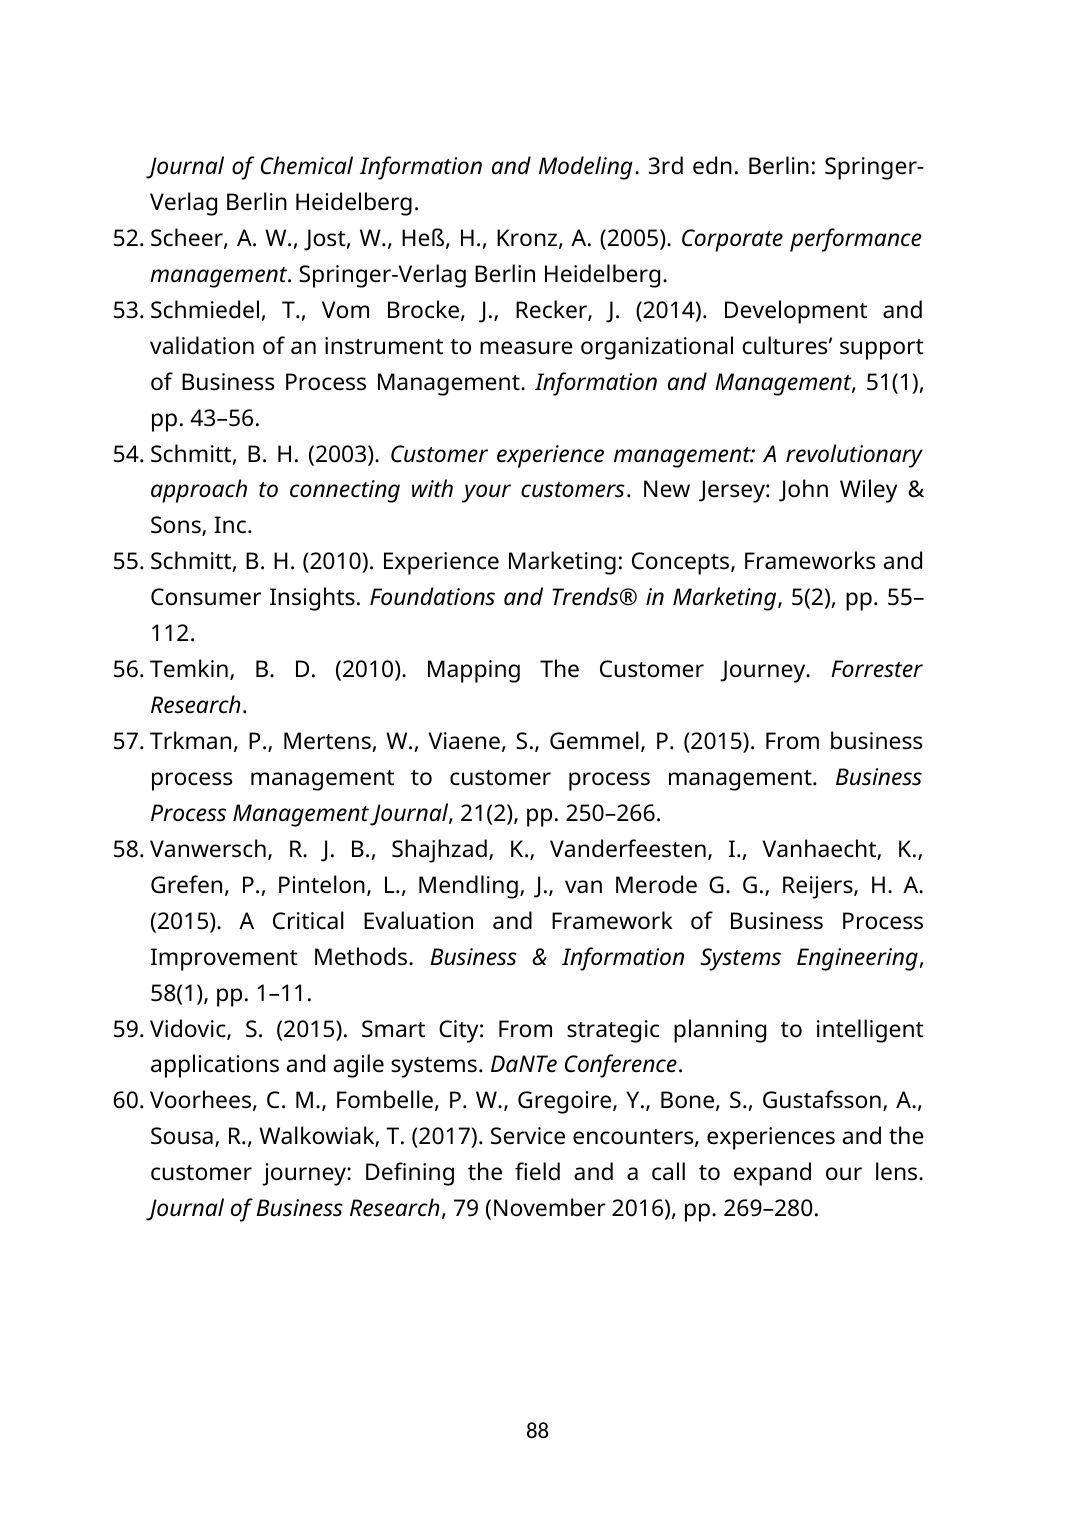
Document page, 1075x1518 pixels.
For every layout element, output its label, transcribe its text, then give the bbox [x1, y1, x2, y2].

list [112, 150, 925, 217]
list Schmiedel, T., Vom Brocke, J., Recker, J. (2014). Development and validation of an instrument to measure organizational cultures’ support of Business Process Management. Information and Management, 51(1), pp. 43–56. [112, 294, 925, 433]
list Vanwersch, R. J. B., Shajhzad, K., Vanderfeesten, I., Vanhaecht, K., Grefen, P., Pintelon, L., Mendling, J., van Merode G. G., Reijers, H. A. (2015). A Critical Evaluation and Framework of Business Process Improvement Methods. Business & Information Systems Engineering, 58(1), pp. 1–11. [112, 833, 925, 1008]
list Trkman, P., Mertens, W., Viaene, S., Gemmel, P. (2015). From business process management to customer process management. Business Process Management Journal, 21(2), pp. 250–266. [112, 725, 925, 828]
list Scheer, A. W., Jost, W., Heß, H., Kronz, A. (2005). Corporate performance management. Springer-Verlag Berlin Heidelberg. [112, 222, 925, 289]
list Temkin, B. D. (2010). Mapping The Customer Journey. Forrester Research. [112, 653, 925, 720]
list Schmitt, B. H. (2010). Experience Marketing: Concepts, Frameworks and Consumer Insights. Foundations and Trends® in Marketing, 5(2), pp. 55–112. [112, 545, 925, 648]
list Schmitt, B. H. (2003). Customer experience management: A revolutionary approach to connecting with your customers. New Jersey: John Wiley & Sons, Inc. [112, 437, 925, 541]
list Voorhees, C. M., Fombelle, P. W., Gregoire, Y., Bone, S., Gustafsson, A., Sousa, R., Walkowiak, T. (2017). Service encounters, experiences and the customer journey: Defining the field and a call to expand our lens. Journal of Business Research, 79 (November 2016), pp. 269–280. [112, 1084, 925, 1223]
list Vidovic, S. (2015). Smart City: From strategic planning to intelligent applications and agile systems. DaNTe Conference. [112, 1012, 925, 1080]
